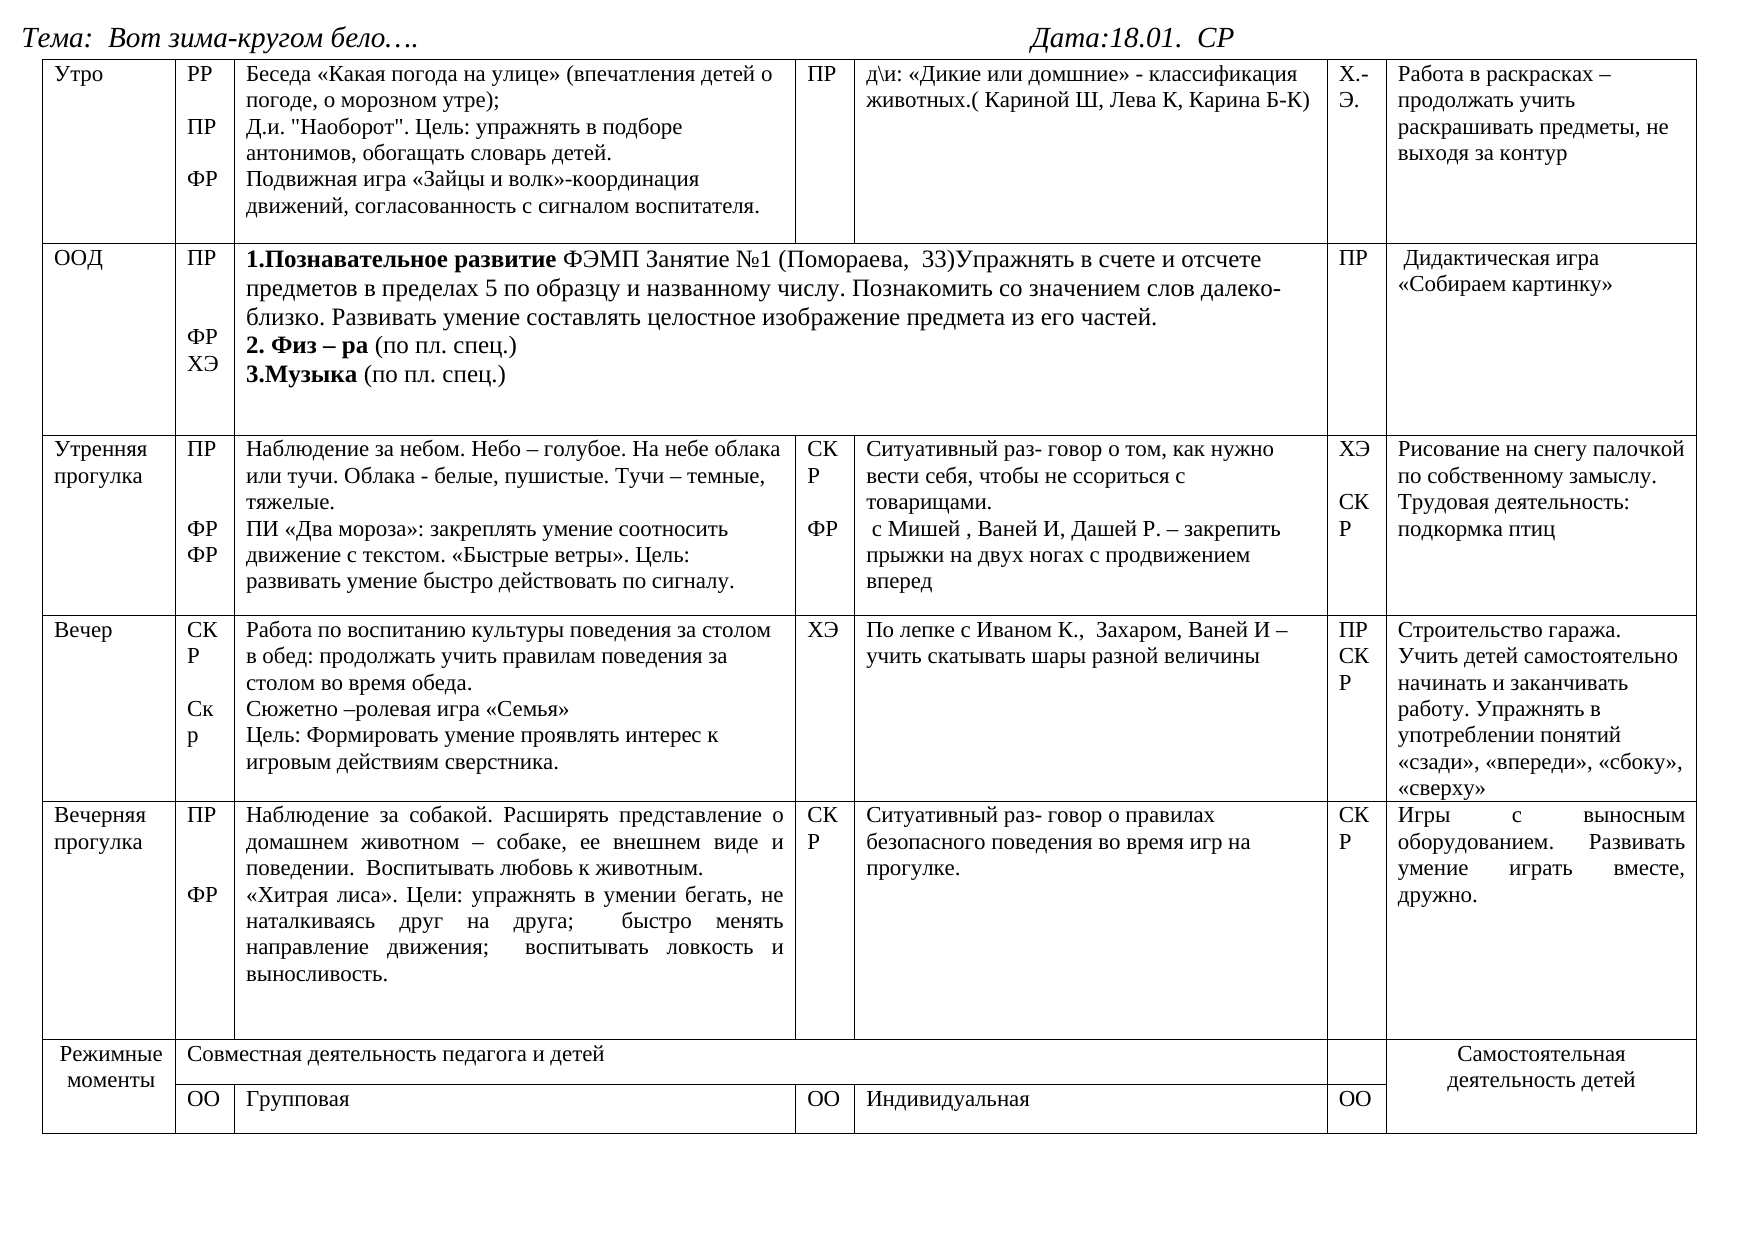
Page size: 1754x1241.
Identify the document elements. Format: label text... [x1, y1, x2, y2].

table_cell ООД [43, 244, 175, 434]
table_cell Беседа «Какая погода на улице» (впечатления детей о погоде, о морозном утре); Д.и. "Наоборот". Цель: упражнять в подборе антонимов, обогащать словарь детей. Подвижная игра «Зайцы и волк»-координация движений, согласованность с сигналом воспитателя. [235, 60, 795, 243]
table_cell Работа по воспитанию культуры поведения за столом в обед: продолжать учить правилам поведения за столом во время обеда. Сюжетно –ролевая игра «Семья» Цель: Формировать умение проявлять интерес к игровым действиям сверстника. [235, 616, 795, 801]
table_cell ХЭ СКР [1328, 436, 1386, 615]
table_cell ПР ФР ФР [176, 436, 234, 615]
table_cell Индивидуальная [855, 1085, 1327, 1133]
table_cell ПР ФР [176, 802, 234, 1039]
table_cell По лепке с Иваном К., Захаром, Ваней И –учить скатывать шары разной величины [855, 616, 1327, 801]
table_cell д\и: «Дикие или домшние» - классификация животных.( Кариной Ш, Лева К, Карина Б-К) [855, 60, 1327, 243]
table_cell Вечерняя прогулка [43, 802, 175, 1039]
table_cell СКР ФР [796, 436, 854, 615]
table_cell СКР Скр [176, 616, 234, 801]
table_cell Строительство гаража. Учить детей самостоятельно начинать и заканчивать работу. Упражнять в употреблении понятий «сзади», «впереди», «сбоку», «сверху» [1387, 616, 1696, 801]
table_cell ПР [1328, 244, 1386, 434]
table_cell Ситуативный раз- говор о том, как нужно вести себя, чтобы не ссориться с товарищами. с Мишей , Ваней И, Дашей Р. – закрепить прыжки на двух ногах с продвижением вперед [855, 436, 1327, 615]
table_cell ПР [796, 60, 854, 243]
table_cell Групповая [235, 1085, 795, 1133]
table_cell Ситуативный раз- говор о правилах безопасного поведения во время игр на прогулке. [855, 802, 1327, 1039]
table_cell 1.Познавательное развитие ФЭМП Занятие №1 (Помораева, 33)Упражнять в счете и отсчете предметов в пределах 5 по образцу и названному числу. Познакомить со значением слов далеко-близко. Развивать умение составлять целостное изображение предмета из его частей. 2. Физ – ра (по пл. спец.) 3.Музыка (по пл. спец.) [235, 244, 1327, 434]
table_cell Работа в раскрасках – продолжать учить раскрашивать предметы, не выходя за контур [1387, 60, 1696, 243]
table_cell СКР [796, 802, 854, 1039]
table_cell Самостоятельная деятельность детей [1387, 1040, 1696, 1133]
table_cell Вечер [43, 616, 175, 801]
table_cell Совместная деятельность педагога и детей [176, 1040, 1327, 1084]
table_cell Режимные моменты [43, 1040, 175, 1133]
table_cell ХЭ [796, 616, 854, 801]
table_cell Наблюдение за собакой. Расширять представление о домашнем животном – собаке, ее внешнем виде и поведении. Воспитывать любовь к животным. «Хитрая лиса». Цели: упражнять в умении бегать, не наталкиваясь друг на друга; быстро менять направление движения; воспитывать ловкость и выносливость. [235, 802, 795, 1039]
table_cell Утренняя прогулка [43, 436, 175, 615]
table_cell ОО [796, 1085, 854, 1133]
table_cell РР ПР ФР [176, 60, 234, 243]
table_cell ПР СКР [1328, 616, 1386, 801]
table_cell Дидактическая игра «Собираем картинку» [1387, 244, 1696, 434]
table_cell ПР ФР ХЭ [176, 244, 234, 434]
table_cell Утро [43, 60, 175, 243]
table_cell Наблюдение за небом. Небо – голубое. На небе облака или тучи. Облака - белые, пушистые. Тучи – темные, тяжелые. ПИ «Два мороза»: закреплять умение соотносить движение с текстом. «Быстрые ветры». Цель: развивать умение быстро действовать по сигналу. [235, 436, 795, 615]
table_cell Рисование на снегу палочкой по собственному замыслу. Трудовая деятельность: подкормка птиц [1387, 436, 1696, 615]
table_cell СКР [1328, 802, 1386, 1039]
table_cell Игры с выносным оборудованием. Развивать умение играть вместе, дружно. [1387, 802, 1696, 1039]
table_cell ОО [176, 1085, 234, 1133]
table_cell ОО [1328, 1085, 1386, 1133]
table_cell Х.-Э. [1328, 60, 1386, 243]
table_cell [1328, 1040, 1386, 1084]
